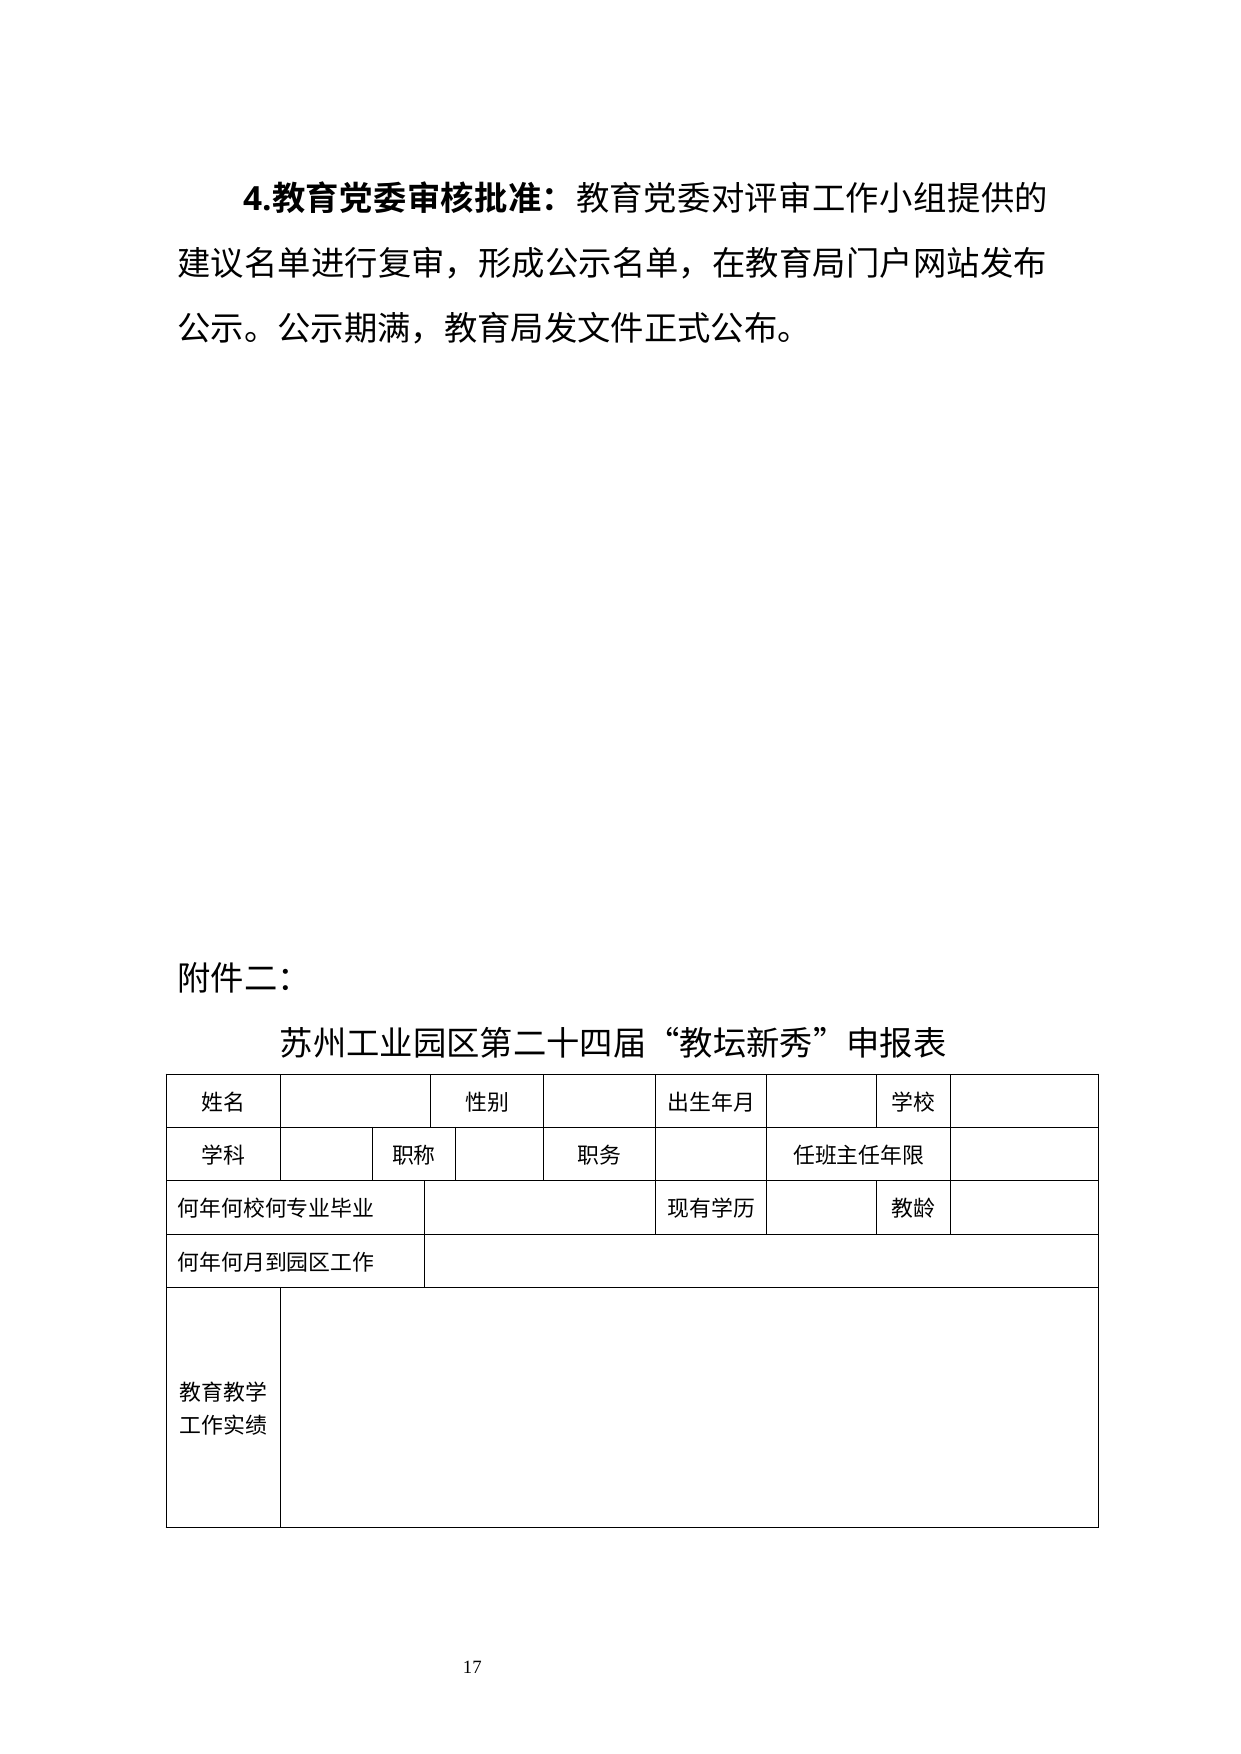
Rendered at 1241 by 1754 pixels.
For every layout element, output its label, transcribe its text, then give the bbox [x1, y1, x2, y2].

table_cell 职称 [373, 1128, 455, 1180]
table_cell [767, 1181, 876, 1233]
table_cell [425, 1235, 1098, 1287]
table_cell [456, 1128, 543, 1180]
table_header [281, 1075, 430, 1127]
table_cell 职务 [544, 1128, 655, 1180]
table_cell 学科 [167, 1128, 280, 1180]
text 苏州工业园区第二十四届“教坛新秀”申报表 [177, 1008, 1048, 1073]
table_header [767, 1075, 876, 1127]
table_header 性别 [431, 1075, 543, 1127]
table_cell [951, 1181, 1098, 1233]
table_cell [281, 1128, 372, 1180]
table_cell [951, 1128, 1098, 1180]
table_header 学校 [877, 1075, 950, 1127]
table_cell [425, 1181, 655, 1233]
table_cell 教龄 [877, 1181, 950, 1233]
table_cell 何年何校何专业毕业 [167, 1181, 424, 1233]
table_header 姓名 [167, 1075, 280, 1127]
table_cell 现有学历 [656, 1181, 766, 1233]
text 附件二： [177, 943, 1048, 1008]
table_cell 何年何月到园区工作 [167, 1235, 424, 1287]
table_cell [281, 1288, 1098, 1527]
table_header [544, 1075, 655, 1127]
table_cell 教育教学工作实绩 [167, 1288, 280, 1527]
table_cell 任班主任年限 [767, 1128, 950, 1180]
text 4.教育党委审核批准：教育党委对评审工作小组提供的建议名单进行复审，形成公示名单，在教育局门户网站发布公示。公示期满，教育局发文件正式公布。 [177, 163, 1048, 358]
table_cell [656, 1128, 766, 1180]
table_header [951, 1075, 1098, 1127]
table_header 出生年月 [656, 1075, 766, 1127]
